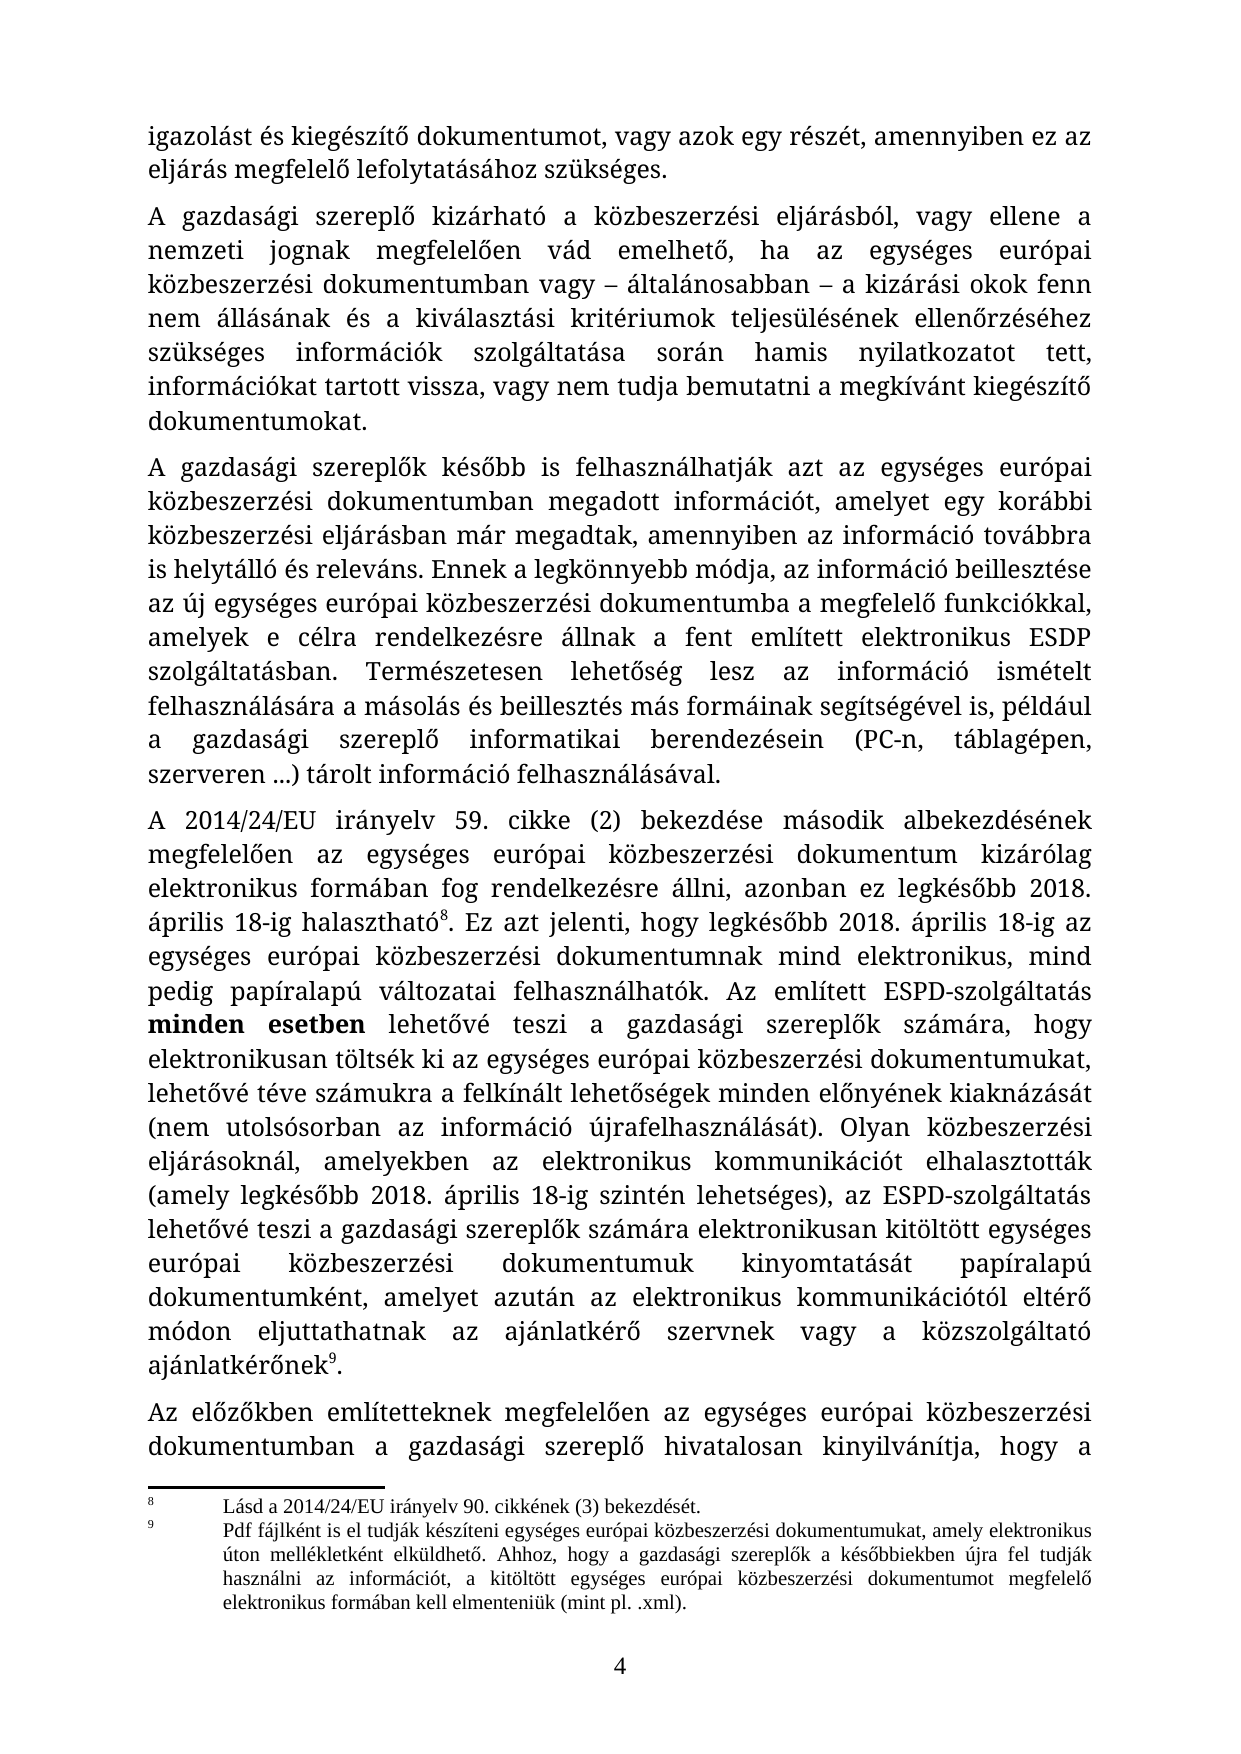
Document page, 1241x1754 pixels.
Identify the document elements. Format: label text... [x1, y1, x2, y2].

text A gazdasági szereplők később is felhasználhatják azt az egységes európai közbeszerzési dokumentumban megadott információt, amelyet egy korábbi közbeszerzési eljárásban már megadtak, amennyiben az információ továbbra is helytálló és releváns. Ennek a legkönnyebb módja, az információ beillesztése az új egységes európai közbeszerzési dokumentumba a megfelelő funkciókkal, amelyek e célra rendelkezésre állnak a fent említett elektronikus ESDP szolgáltatásban. Természetesen lehetőség lesz az információ ismételt felhasználására a másolás és beillesztés más formáinak segítségével is, például a gazdasági szereplő informatikai berendezésein (PC-n, táblagépen, szerveren ...) tárolt információ felhasználásával. [148, 450, 1093, 790]
text Az ajánlatkérő szerv vagy a közszolgáltató ajánlatkérő az eljárás során bármikor felkérheti bármelyik ajánlattevőt, hogy nyújtsa be az összes kért igazolást és kiegészítő dokumentumot, vagy azok egy részét, amennyiben ez az eljárás megfelelő lefolytatásához szükséges. [148, 118, 1093, 186]
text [148, 1394, 1093, 1462]
text A 2014/24/EU irányelv 59. cikke (2) bekezdése második albekezdésének megfelelően az egységes európai közbeszerzési dokumentum kizárólag elektronikus formában fog rendelkezésre állni, azonban ez legkésőbb 2018. április 18-ig halasztható. Ez azt jelenti, hogy legkésőbb 2018. április 18-ig az egységes európai közbeszerzési dokumentumnak mind elektronikus, mind pedig papíralapú változatai felhasználhatók. Az említett ESPD-szolgáltatás minden esetben lehetővé teszi a gazdasági szereplők számára, hogy elektronikusan töltsék ki az egységes európai közbeszerzési dokumentumukat, lehetővé téve számukra a felkínált lehetőségek minden előnyének kiaknázását (nem utolsósorban az információ újrafelhasználását). Olyan közbeszerzési eljárásoknál, amelyekben az elektronikus kommunikációt elhalasztották (amely legkésőbb 2018. április 18-ig szintén lehetséges), az ESPD-szolgáltatás lehetővé teszi a gazdasági szereplők számára elektronikusan kitöltött egységes európai közbeszerzési dokumentumuk kinyomtatását papíralapú dokumentumként, amelyet azután az elektronikus kommunikációtól eltérő módon eljuttathatnak az ajánlatkérő szervnek vagy a közszolgáltató ajánlatkérőnek. [148, 803, 1093, 1382]
text A gazdasági szereplő kizárható a közbeszerzési eljárásból, vagy ellene a nemzeti jognak megfelelően vád emelhető, ha az egységes európai közbeszerzési dokumentumban vagy – általánosabban – a kizárási okok fenn nem állásának és a kiválasztási kritériumok teljesülésének ellenőrzéséhez szükséges információk szolgáltatása során hamis nyilatkozatot tett, információkat tartott vissza, vagy nem tudja bemutatni a megkívánt kiegészítő dokumentumokat. [148, 199, 1093, 437]
